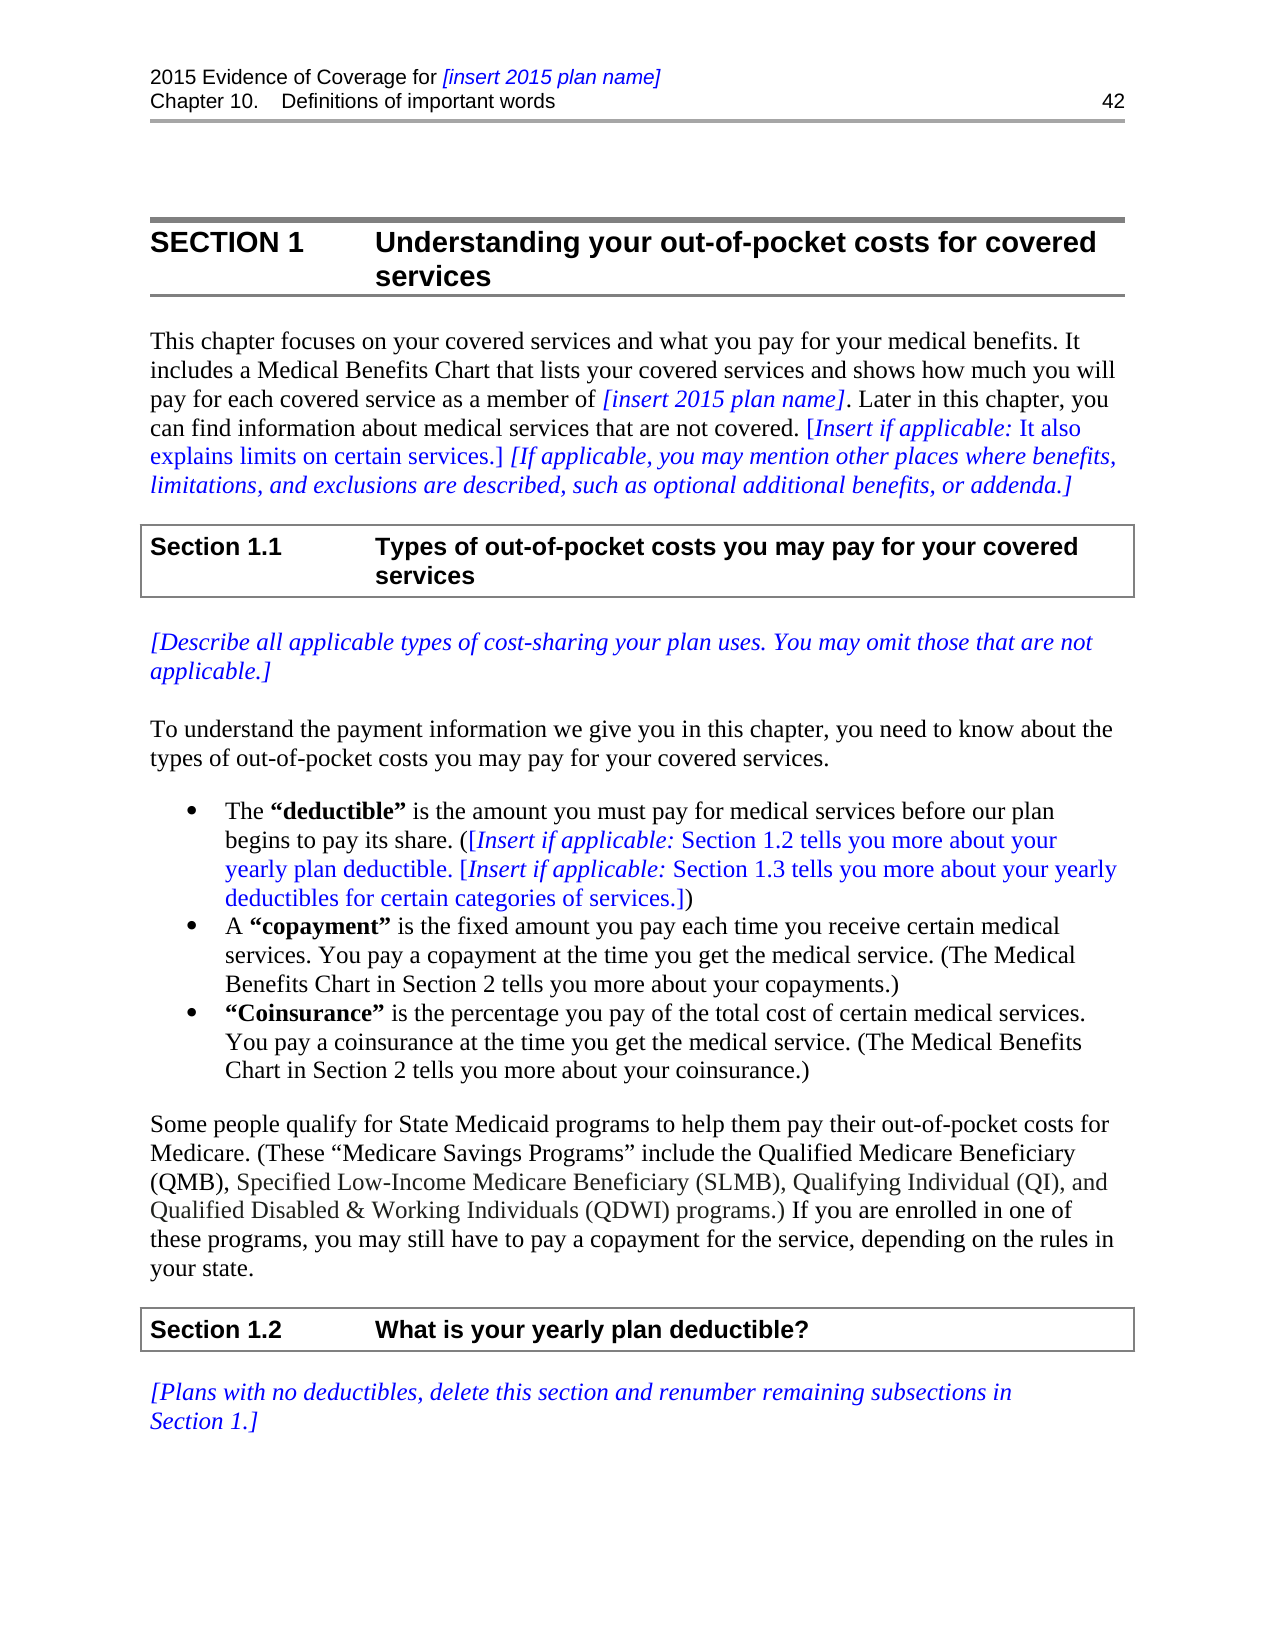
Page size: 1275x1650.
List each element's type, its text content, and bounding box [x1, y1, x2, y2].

text [Plans with no deductibles, delete this section and renumber remaining subsections in Section 1.] [150, 1377, 1125, 1434]
text To understand the payment information we give you in this chapter, you need to know about the types of out-of-pocket costs you may pay for your covered services. [150, 714, 1125, 771]
text Some people qualify for State Medicaid programs to help them pay their out-of-pocket costs for Medicare. (These “Medicare Savings Programs” include the Qualified Medicare Beneficiary (QMB), Specified Low-Income Medicare Beneficiary (SLMB), Qualifying Individual (QI), and Qualified Disabled & Working Individuals (QDWI) programs.) If you are enrolled in one of these programs, you may still have to pay a copayment for the service, depending on the rules in your state. [150, 1109, 1125, 1282]
subtitle Section 1.2 What is your yearly plan deductible? [142, 1309, 1133, 1350]
list A “copayment” is the fixed amount you pay each time you receive certain medical services. You pay a copayment at the time you get the medical service. (The Medical Benefits Chart in Section 2 tells you more about your copayments.) [187, 911, 1125, 998]
subtitle Section 1.1 Types of out-of-pocket costs you may pay for your covered services [142, 526, 1133, 596]
text This chapter focuses on your covered services and what you pay for your medical benefits. It includes a Medical Benefits Chart that lists your covered services and shows how much you will pay for each covered service as a member of [insert 2015 plan name]. Later in this chapter, you can find information about medical services that are not covered. [Insert if applicable: It also explains limits on certain services.] [If applicable, you may mention other places where benefits, limitations, and exclusions are described, such as optional additional benefits, or addenda.] [150, 326, 1134, 499]
subtitle SECTION 1 Understanding your out-of-pocket costs for covered services [150, 223, 1125, 294]
list The “deductible” is the amount you must pay for medical services before our plan begins to pay its share. ([Insert if applicable: Section 1.2 tells you more about your yearly plan deductible. [Insert if applicable: Section 1.3 tells you more about your yearly deductibles for certain categories of services.]) [187, 796, 1125, 911]
text [Describe all applicable types of cost-sharing your plan uses. You may omit those that are not applicable.] [150, 627, 1125, 685]
list “Coinsurance” is the percentage you pay of the total cost of certain medical services. You pay a coinsurance at the time you get the medical service. (The Medical Benefits Chart in Section 2 tells you more about your coinsurance.) [187, 998, 1125, 1084]
